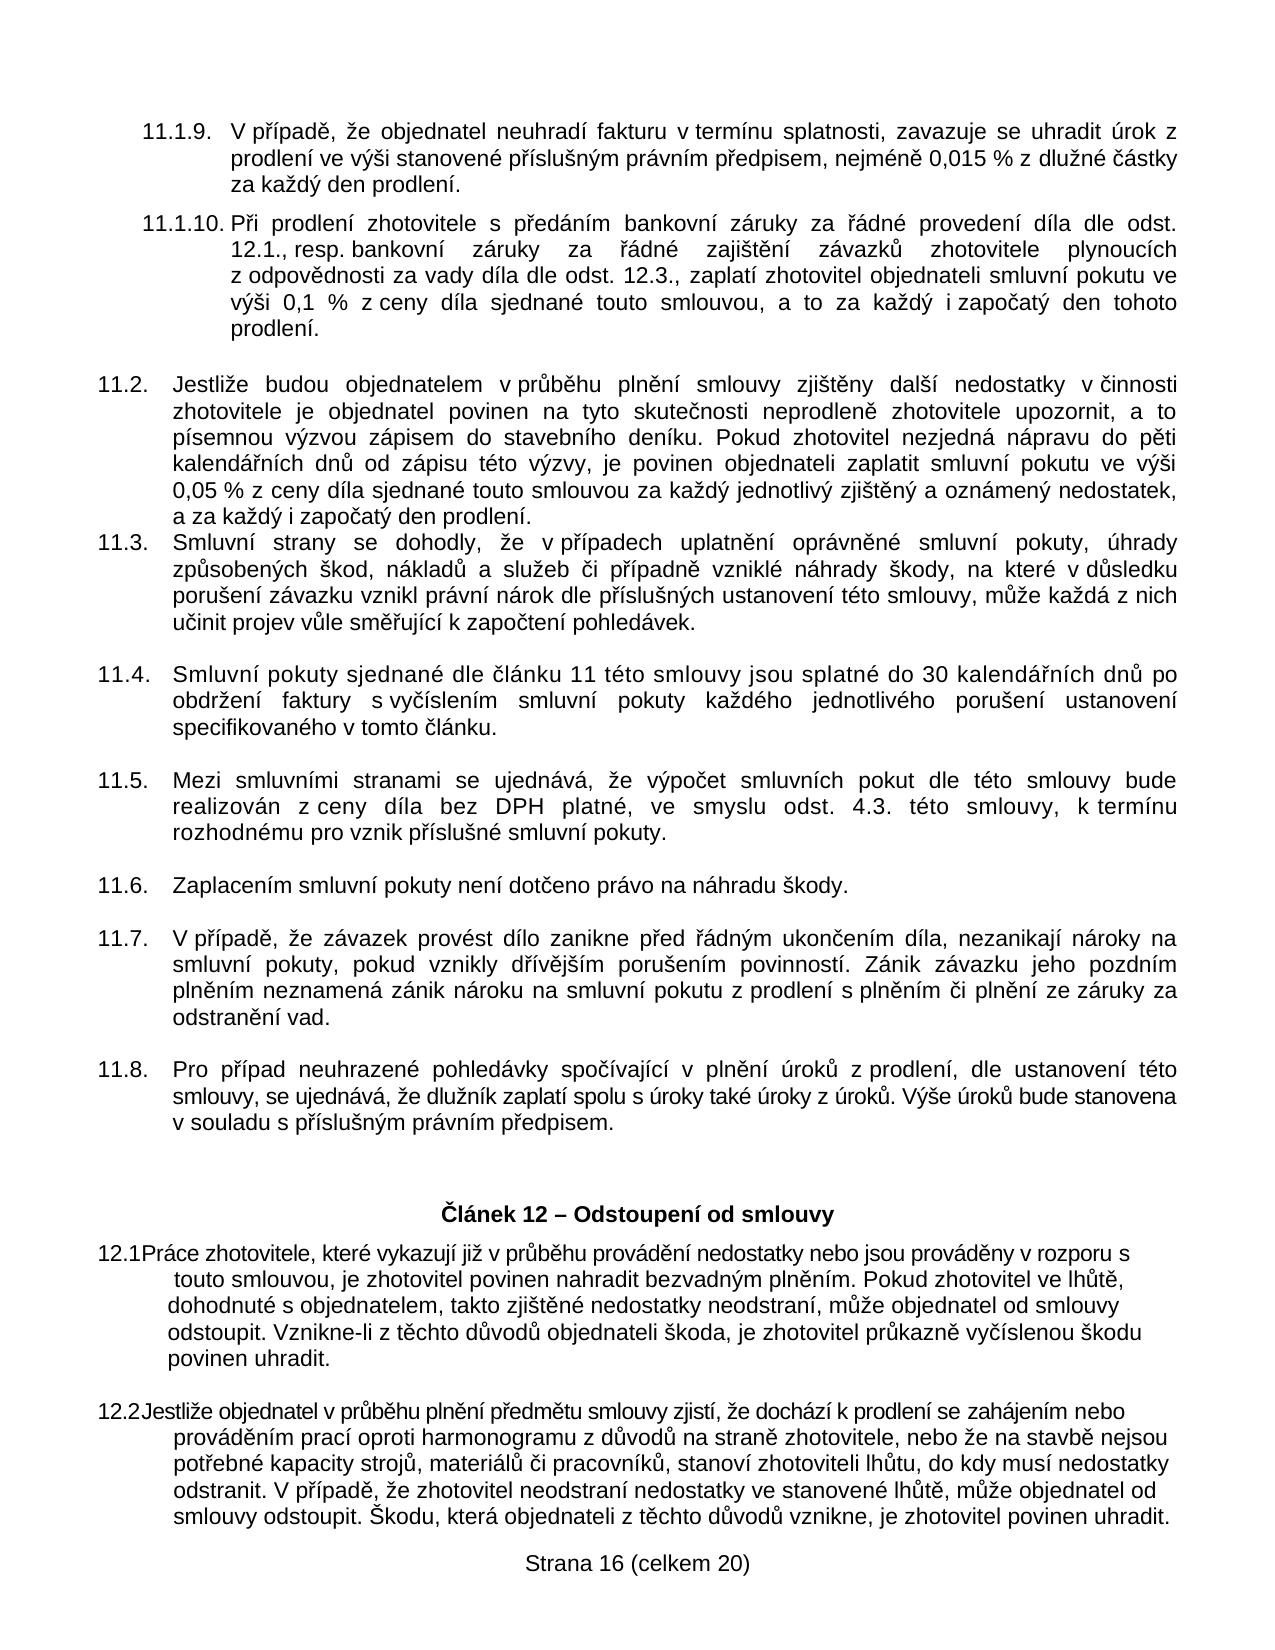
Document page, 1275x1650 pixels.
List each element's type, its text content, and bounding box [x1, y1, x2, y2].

text povinen uhradit. [97, 1345, 1177, 1371]
text odstranit. V případě, že zhotovitel neodstraní nedostatky ve stanovené lhůtě, může objednatel od [141, 1477, 1177, 1503]
text touto smlouvou, je zhotovitel povinen nahradit bezvadným plněním. Pokud zhotovitel ve lhůtě, [97, 1266, 1177, 1292]
list Zaplacením smluvní pokuty není dotčeno právo na náhradu škody. [97, 872, 1177, 898]
list Jestliže objednatel v průběhu plnění předmětu smlouvy zjistí, že dochází k prodlení se zahájením nebo [97, 1398, 1177, 1424]
list Smluvní strany se dohodly, že v případech uplatnění oprávněné smluvní pokuty, úhrady způsobených škod, nákladů a služeb či případně vzniklé náhrady škody, na které v důsledku porušení závazku vznikl právní nárok dle příslušných ustanovení této smlouvy, může každá z nich učinit projev vůle směřující k započtení pohledávek. [97, 529, 1177, 635]
text potřebné kapacity strojů, materiálů či pracovníků, stanoví zhotoviteli lhůtu, do kdy musí nedostatky [141, 1450, 1177, 1477]
list Mezi smluvními stranami se ujednává, že výpočet smluvních pokut dle této smlouvy bude realizován z ceny díla bez DPH platné, ve smyslu odst. 4.3. této smlouvy, k termínu rozhodnému pro vznik příslušné smluvní pokuty. [97, 767, 1177, 846]
list Pro případ neuhrazené pohledávky spočívající v plnění úroků z prodlení, dle ustanovení této smlouvy, se ujednává, že dlužník zaplatí spolu s úroky také úroky z úroků. Výše úroků bude stanovena v souladu s příslušným právním předpisem. [97, 1056, 1177, 1136]
text prováděním prací oproti harmonogramu z důvodů na straně zhotovitele, nebo že na stavbě nejsou [141, 1424, 1177, 1450]
text dohodnuté s objednatelem, takto zjištěné nedostatky neodstraní, může objednatel od smlouvy [97, 1292, 1177, 1319]
list Při prodlení zhotovitele s předáním bankovní záruky za řádné provedení díla dle odst. 12.1., resp. bankovní záruky za řádné zajištění závazků zhotovitele plynoucích z odpovědnosti za vady díla dle odst. 12.3., zaplatí zhotovitel objednateli smluvní pokutu ve výši 0,1 % z ceny díla sjednané touto smlouvou, a to za každý i započatý den tohoto prodlení. [142, 210, 1177, 341]
list V případě, že závazek provést dílo zanikne před řádným ukončením díla, nezanikají nároky na smluvní pokuty, pokud vznikly dřívějším porušením povinností. Zánik závazku jeho pozdním plněním neznamená zánik nároku na smluvní pokutu z prodlení s plněním či plnění ze záruky za odstranění vad. [97, 925, 1177, 1030]
list V případě, že objednatel neuhradí fakturu v termínu splatnosti, zavazuje se uhradit úrok z prodlení ve výši stanovené příslušným právním předpisem, nejméně 0,015 % z dlužné částky za každý den prodlení. [142, 118, 1177, 197]
list Smluvní pokuty sjednané dle článku 11 této smlouvy jsou splatné do 30 kalendářních dnů po obdržení faktury s vyčíslením smluvní pokuty každého jednotlivého porušení ustanovení specifikovaného v tomto článku. [97, 661, 1177, 740]
list Jestliže budou objednatelem v průběhu plnění smlouvy zjištěny další nedostatky v činnosti zhotovitele je objednatel povinen na tyto skutečnosti neprodleně zhotovitele upozornit, a to písemnou výzvou zápisem do stavebního deníku. Pokud zhotovitel nezjedná nápravu do pěti kalendářních dnů od zápisu této výzvy, je povinen objednateli zaplatit smluvní pokutu ve výši 0,05 % z ceny díla sjednané touto smlouvou za každý jednotlivý zjištěný a oznámený nedostatek, a za každý i započatý den prodlení. [97, 371, 1177, 529]
list Práce zhotovitele, které vykazují již v průběhu provádění nedostatky nebo jsou prováděny v rozporu s [97, 1239, 1177, 1266]
text smlouvy odstoupit. Škodu, která objednateli z těchto důvodů vznikne, je zhotovitel povinen uhradit. [141, 1503, 1177, 1529]
text odstoupit. Vznikne-li z těchto důvodů objednateli škoda, je zhotovitel průkazně vyčíslenou škodu [97, 1319, 1177, 1345]
text Článek 12 – Odstoupení od smlouvy [97, 1201, 1177, 1227]
